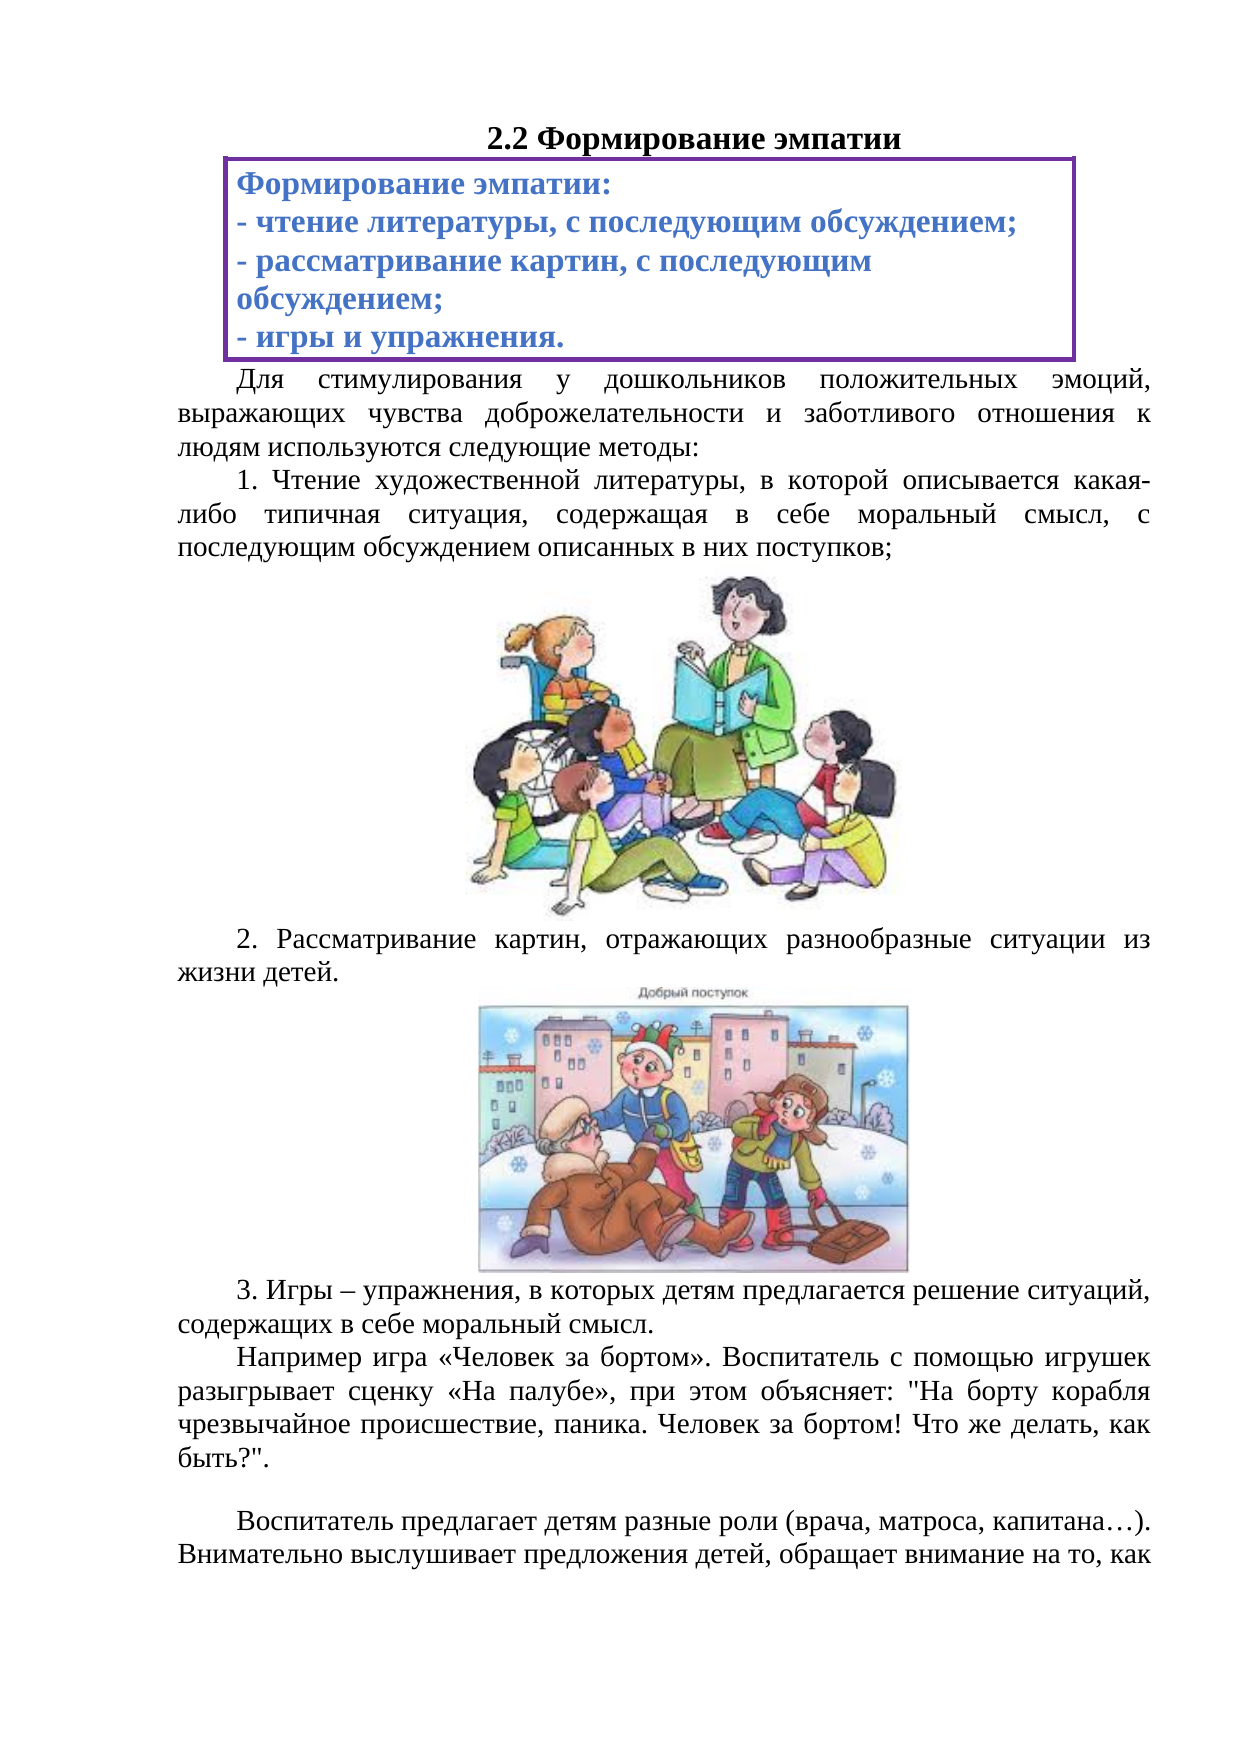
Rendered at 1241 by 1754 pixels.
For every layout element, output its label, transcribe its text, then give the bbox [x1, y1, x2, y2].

text Для стимулирования у дошкольников положительных эмоций, выражающих чувства доброжелательности и заботливого отношения к людям используются следующие методы: [177, 362, 1152, 462]
text 2. Рассматривание картин, отражающих разнообразные ситуации из жизни детей. [177, 921, 1152, 988]
text - игры и упражнения. [228, 310, 1072, 357]
text Например игра «Человек за бортом». Воспитатель с помощью игрушек разыгрывает сценку «На палубе», при этом объясняет: "На борту корабля чрезвычайное происшествие, паника. Человек за бортом! Что же делать, как быть?". [177, 1339, 1152, 1473]
text - рассматривание картин, с последующим обсуждением; [228, 233, 1072, 310]
text 1. Чтение художественной литературы, в которой описывается какая-либо типичная ситуация, содержащая в себе моральный смысл, с последующим обсуждением описанных в них поступков; [177, 462, 1152, 563]
text Формирование эмпатии: [228, 161, 1072, 195]
picture [435, 562, 953, 921]
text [177, 1503, 1152, 1570]
text 3. Игры – упражнения, в которых детям предлагается решение ситуаций, содержащих в себе моральный смысл. [177, 1272, 1152, 1339]
text 2.2 Формирование эмпатии [177, 118, 1152, 156]
picture [478, 987, 910, 1273]
text - чтение литературы, с последующим обсуждением; [228, 195, 1072, 233]
